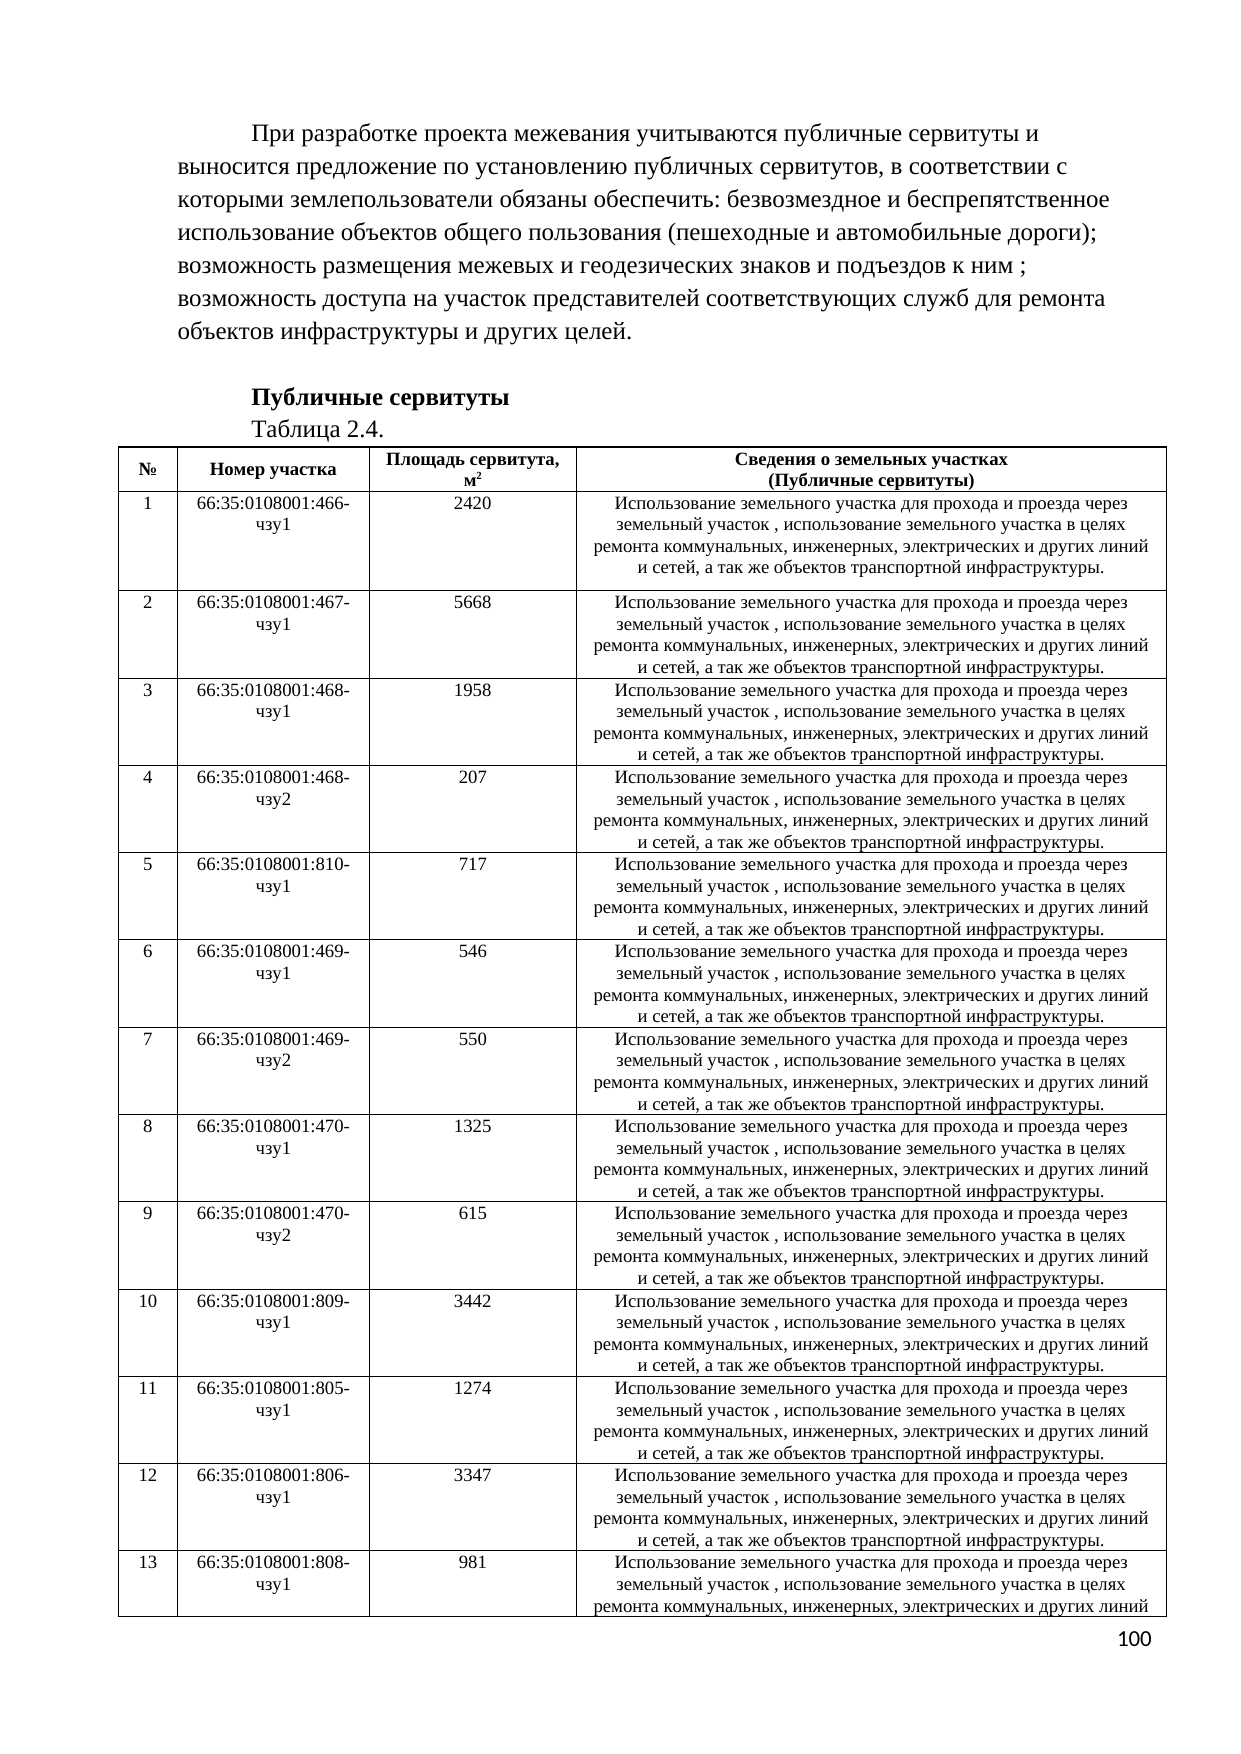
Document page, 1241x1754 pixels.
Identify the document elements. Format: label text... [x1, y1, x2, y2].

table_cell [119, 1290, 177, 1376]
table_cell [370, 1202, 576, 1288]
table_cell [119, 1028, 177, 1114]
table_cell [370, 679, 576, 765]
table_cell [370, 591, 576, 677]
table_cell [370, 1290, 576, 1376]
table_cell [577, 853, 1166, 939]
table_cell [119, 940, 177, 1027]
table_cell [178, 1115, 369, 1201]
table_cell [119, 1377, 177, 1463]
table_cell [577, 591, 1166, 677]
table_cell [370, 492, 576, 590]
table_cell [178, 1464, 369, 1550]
text Таблица 2.4. [177, 414, 1152, 443]
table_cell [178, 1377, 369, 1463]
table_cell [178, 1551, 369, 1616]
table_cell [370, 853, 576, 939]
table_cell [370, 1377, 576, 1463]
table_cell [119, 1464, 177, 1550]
text При разработке проекта межевания учитываются публичные сервитуты и выносится предложение по установлению публичных сервитутов, в соответствии с которыми землепользователи обязаны обеспечить: безвозмездное и беспрепятственное использование объектов общего пользования (пешеходные и автомобильные дороги); возможность размещения межевых и геодезических знаков и подъездов к ним ; возможность доступа на участок представителей соответствующих служб для ремонта объектов инфраструктуры и других целей. [177, 118, 1152, 345]
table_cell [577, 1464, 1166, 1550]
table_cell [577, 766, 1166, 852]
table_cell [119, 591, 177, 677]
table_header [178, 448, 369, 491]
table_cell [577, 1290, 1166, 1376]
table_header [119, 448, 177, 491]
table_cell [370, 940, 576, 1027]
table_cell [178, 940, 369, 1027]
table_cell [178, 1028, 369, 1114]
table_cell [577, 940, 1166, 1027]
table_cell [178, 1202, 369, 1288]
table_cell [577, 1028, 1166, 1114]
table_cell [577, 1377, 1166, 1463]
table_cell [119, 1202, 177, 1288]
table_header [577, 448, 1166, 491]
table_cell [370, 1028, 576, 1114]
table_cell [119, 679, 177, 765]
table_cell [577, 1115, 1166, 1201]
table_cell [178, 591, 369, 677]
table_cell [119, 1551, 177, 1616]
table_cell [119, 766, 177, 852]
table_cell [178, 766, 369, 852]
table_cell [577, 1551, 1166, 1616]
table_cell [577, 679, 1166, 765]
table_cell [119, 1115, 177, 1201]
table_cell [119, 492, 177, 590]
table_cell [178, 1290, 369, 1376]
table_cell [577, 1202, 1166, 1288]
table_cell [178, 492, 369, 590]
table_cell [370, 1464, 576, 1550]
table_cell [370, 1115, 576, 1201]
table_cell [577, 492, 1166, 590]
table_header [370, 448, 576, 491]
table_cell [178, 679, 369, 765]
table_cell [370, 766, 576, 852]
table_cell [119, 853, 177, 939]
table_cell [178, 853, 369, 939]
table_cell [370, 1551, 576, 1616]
text Публичные сервитуты [177, 382, 1152, 410]
